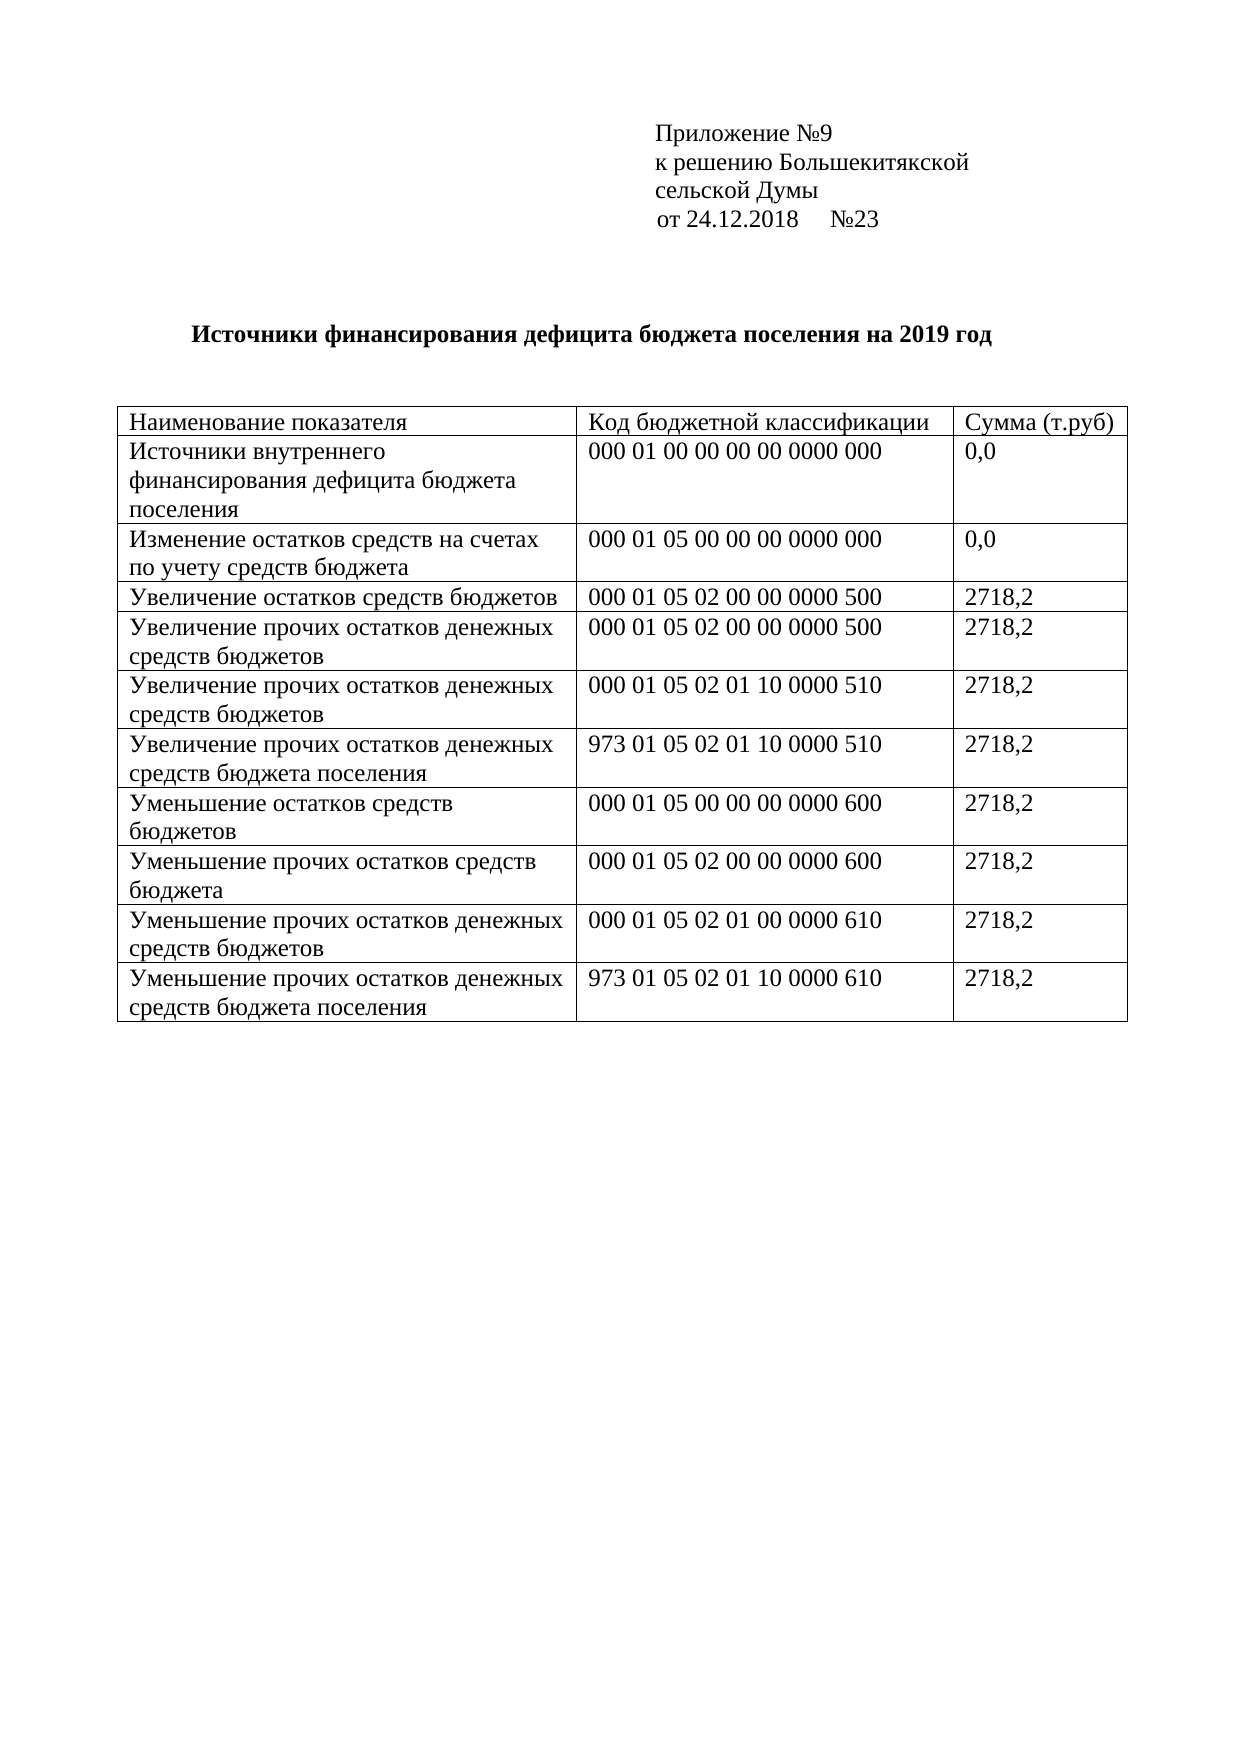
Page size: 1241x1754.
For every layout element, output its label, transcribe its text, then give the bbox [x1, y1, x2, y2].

table_header Код бюджетной классификации [577, 407, 953, 435]
table_cell Уменьшение прочих остатков средств бюджета [118, 846, 576, 904]
text Источники финансирования дефицита бюджета поселения на 2019 год [117, 319, 1137, 348]
table_cell 000 01 05 02 00 00 0000 600 [577, 846, 953, 904]
table_cell 000 01 05 02 00 00 0000 500 [577, 582, 953, 611]
table_cell 2718,2 [954, 905, 1127, 962]
table_header Наименование показателя [118, 407, 576, 435]
table_cell Уменьшение остатков средств бюджетов [118, 788, 576, 845]
table_cell 2718,2 [954, 729, 1127, 787]
table_cell 000 01 05 00 00 00 0000 000 [577, 524, 953, 581]
table_cell 2718,2 [954, 846, 1127, 904]
text от 24.12.2018 №23 [117, 204, 1137, 233]
table_cell Источники внутреннего финансирования дефицита бюджета поселения [118, 436, 576, 523]
table_cell 0,0 [954, 524, 1127, 581]
table_cell 000 01 05 02 01 00 0000 610 [577, 905, 953, 962]
table_cell 2718,2 [954, 963, 1127, 1021]
table_cell 2718,2 [954, 582, 1127, 611]
table_cell Увеличение остатков средств бюджетов [118, 582, 576, 611]
table_cell 000 01 05 02 00 00 0000 500 [577, 612, 953, 669]
table_cell 000 01 00 00 00 00 0000 000 [577, 436, 953, 523]
table_cell 2718,2 [954, 671, 1127, 728]
table_cell Уменьшение прочих остатков денежных средств бюджетов [118, 905, 576, 962]
table_cell 2718,2 [954, 788, 1127, 845]
text сельской Думы [117, 176, 1137, 204]
table_cell Увеличение прочих остатков денежных средств бюджетов [118, 612, 576, 669]
table_cell Уменьшение прочих остатков денежных средств бюджета поселения [118, 963, 576, 1021]
table_header Сумма (т.руб) [954, 407, 1127, 435]
table_cell 000 01 05 02 01 10 0000 510 [577, 671, 953, 728]
table_cell Увеличение прочих остатков денежных средств бюджета поселения [118, 729, 576, 787]
table_cell 000 01 05 00 00 00 0000 600 [577, 788, 953, 845]
text Приложение №9 [117, 118, 1137, 147]
table_cell 2718,2 [954, 612, 1127, 669]
table_cell Изменение остатков средств на счетах по учету средств бюджета [118, 524, 576, 581]
table_cell 973 01 05 02 01 10 0000 610 [577, 963, 953, 1021]
table_cell Увеличение прочих остатков денежных средств бюджетов [118, 671, 576, 728]
table_cell 973 01 05 02 01 10 0000 510 [577, 729, 953, 787]
table_cell 0,0 [954, 436, 1127, 523]
text к решению Большекитякской [117, 147, 1137, 176]
